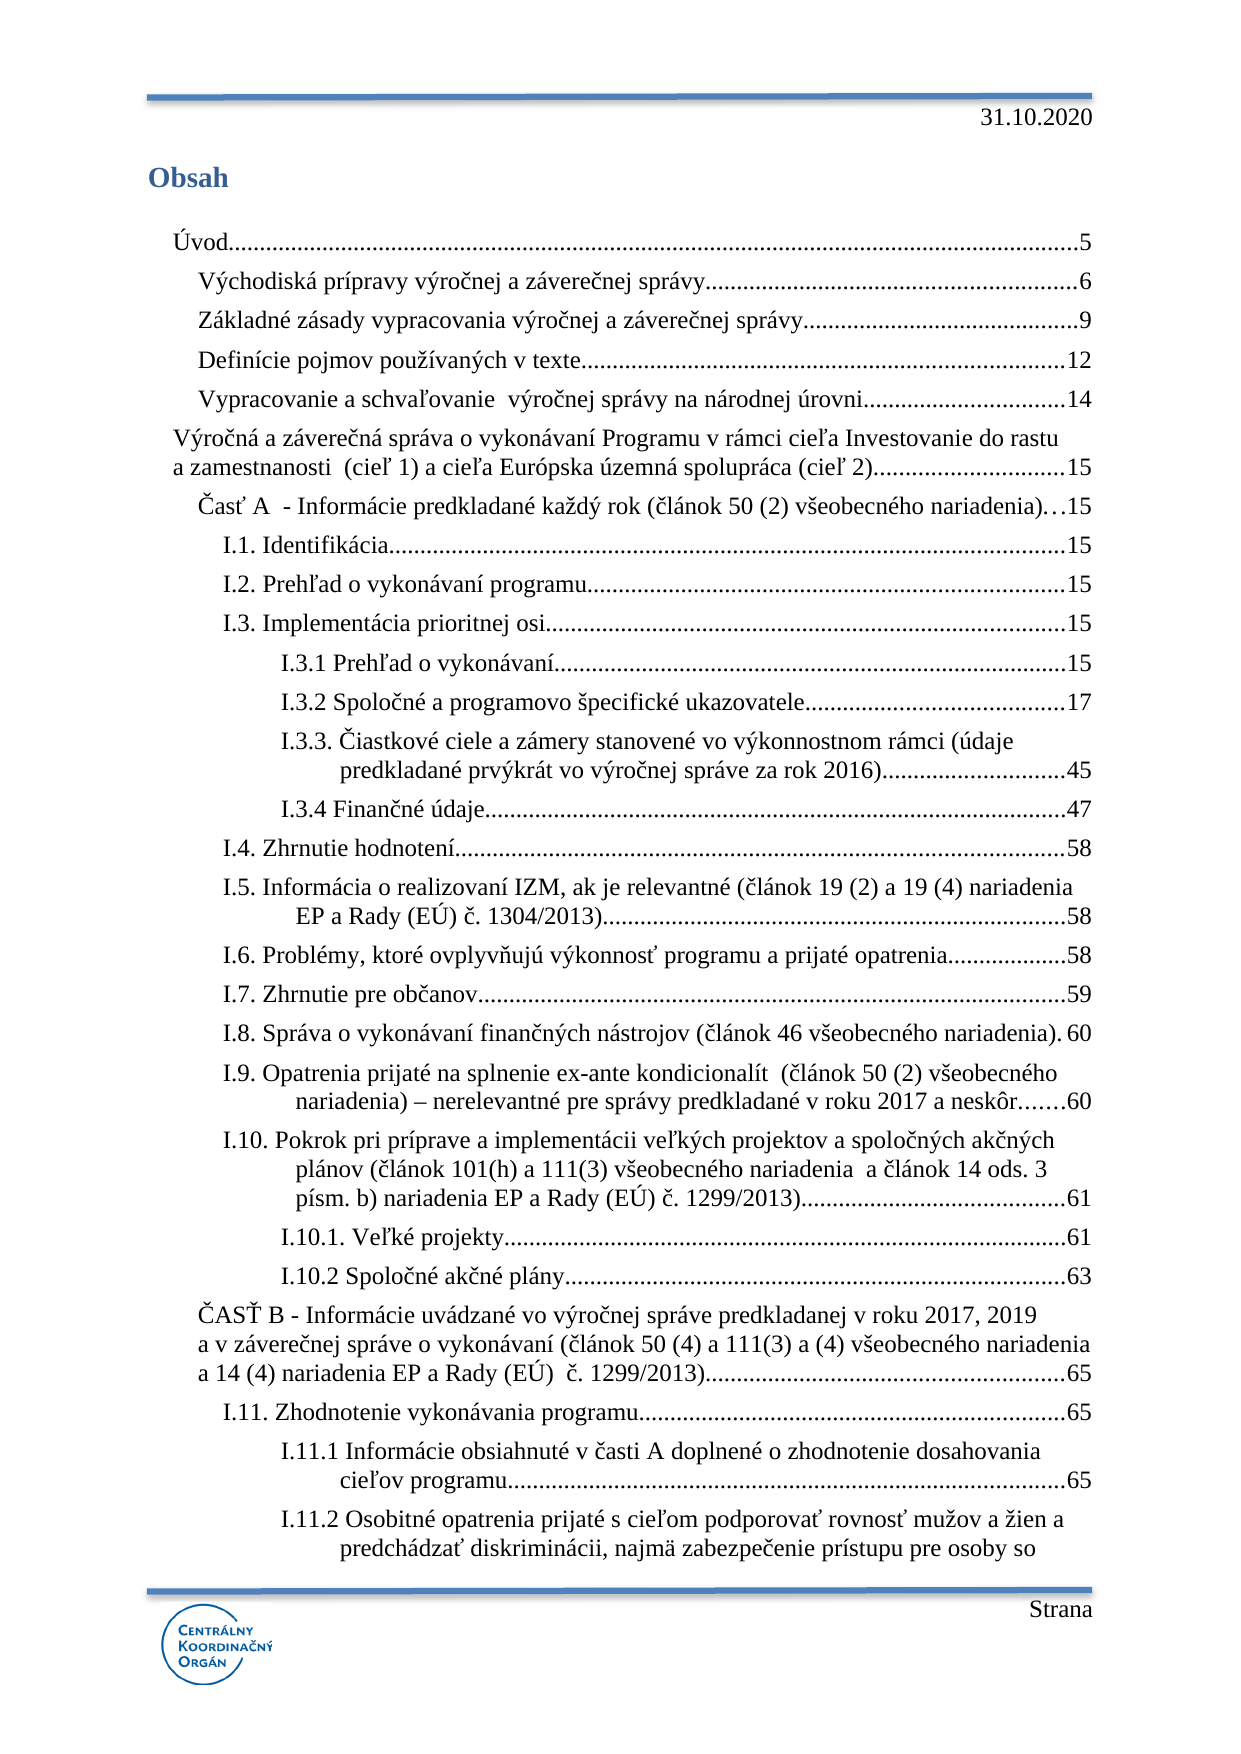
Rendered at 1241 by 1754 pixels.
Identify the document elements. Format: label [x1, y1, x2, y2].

picture [159, 1602, 272, 1684]
